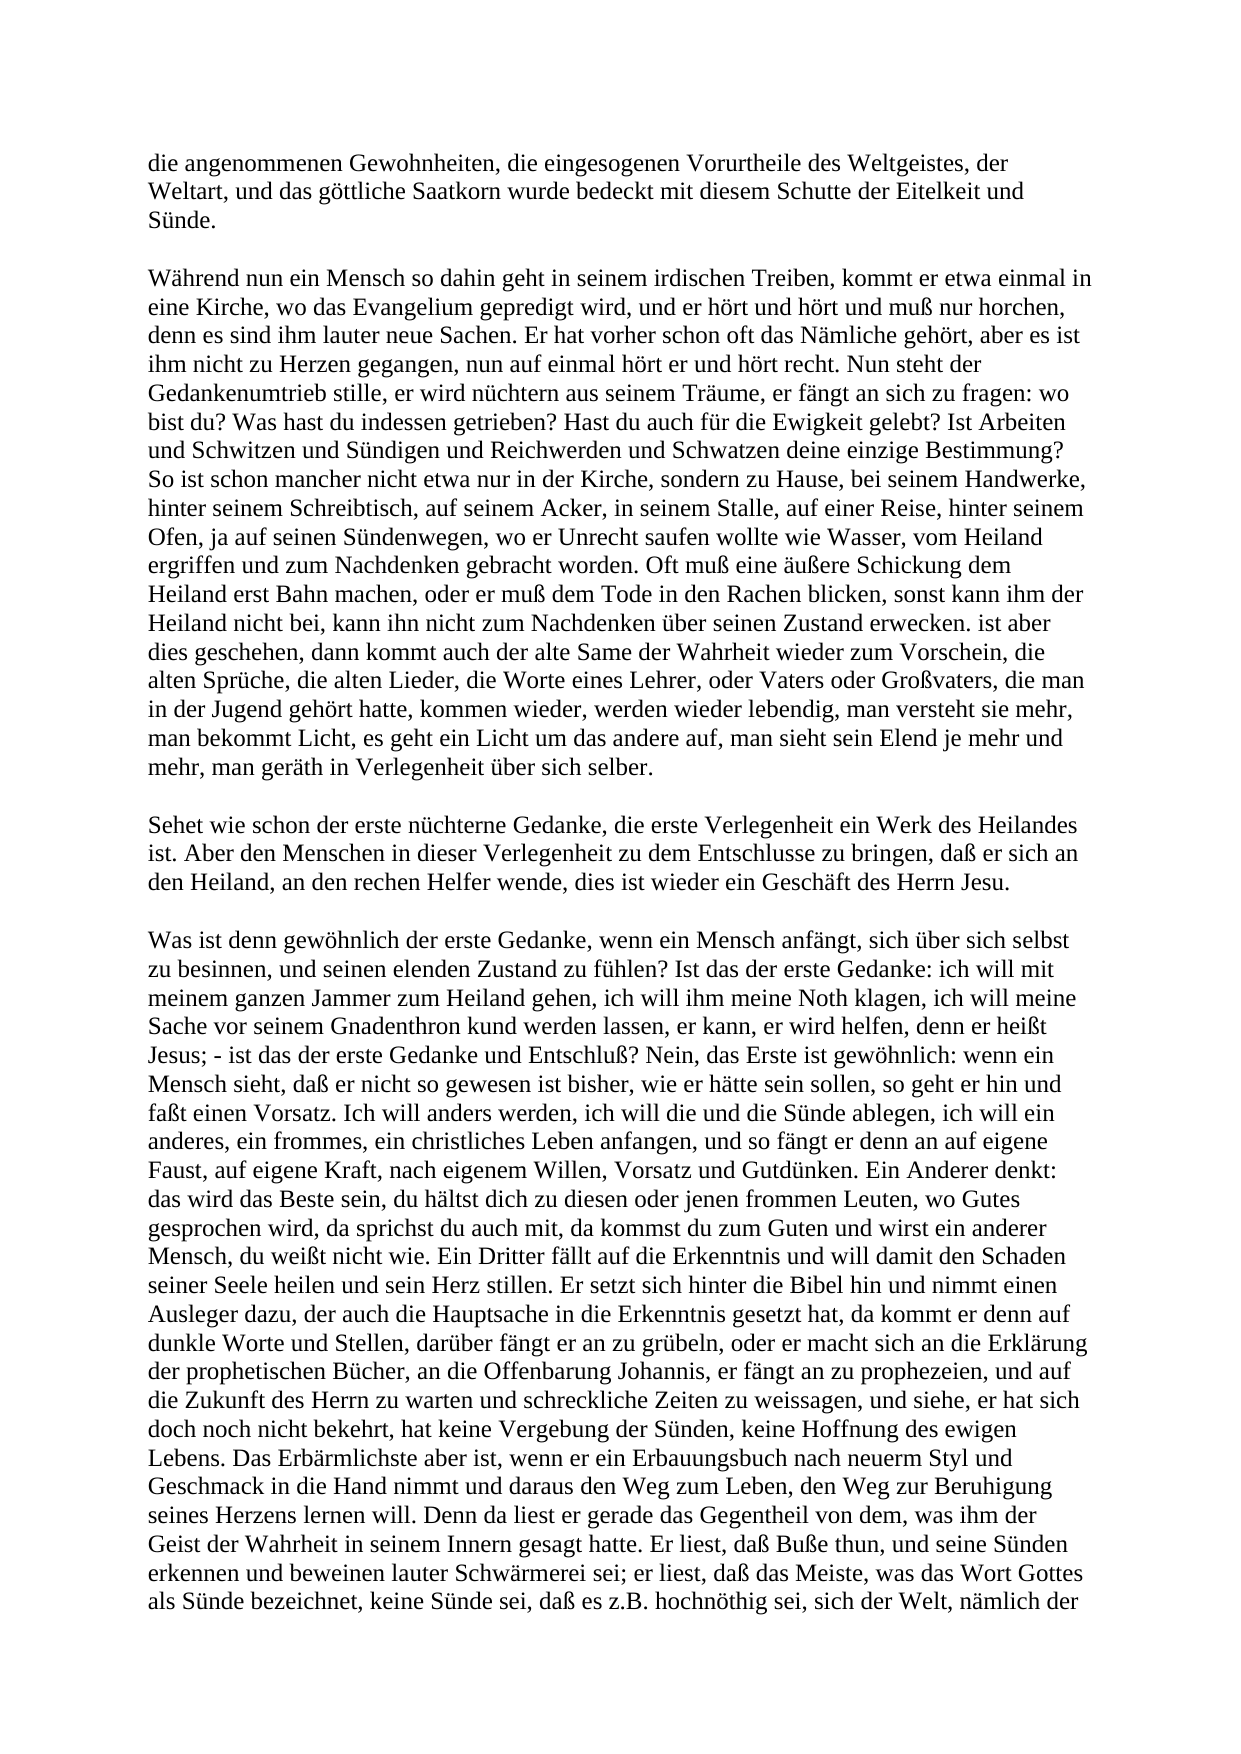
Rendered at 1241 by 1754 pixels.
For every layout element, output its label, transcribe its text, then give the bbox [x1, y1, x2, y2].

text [148, 925, 1093, 1615]
text Sehet wie schon der erste nüchterne Gedanke, die erste Verlegenheit ein Werk des Heilandes ist. Aber den Menschen in dieser Verlegenheit zu dem Entschlusse zu bringen, daß er sich an den Heiland, an den rechen Helfer wende, dies ist wieder ein Geschäft des Herrn Jesu. [148, 810, 1093, 896]
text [148, 148, 1093, 234]
text Während nun ein Mensch so dahin geht in seinem irdischen Treiben, kommt er etwa einmal in eine Kirche, wo das Evangelium gepredigt wird, und er hört und hört und muß nur horchen, denn es sind ihm lauter neue Sachen. Er hat vorher schon oft das Nämliche gehört, aber es ist ihm nicht zu Herzen gegangen, nun auf einmal hört er und hört recht. Nun steht der Gedankenumtrieb stille, er wird nüchtern aus seinem Träume, er fängt an sich zu fragen: wo bist du? Was hast du indessen getrieben? Hast du auch für die Ewigkeit gelebt? Ist Arbeiten und Schwitzen und Sündigen und Reichwerden und Schwatzen deine einzige Bestimmung? So ist schon mancher nicht etwa nur in der Kirche, sondern zu Hause, bei seinem Handwerke, hinter seinem Schreibtisch, auf seinem Acker, in seinem Stalle, auf einer Reise, hinter seinem Ofen, ja auf seinen Sündenwegen, wo er Unrecht saufen wollte wie Wasser, vom Heiland ergriffen und zum Nachdenken gebracht worden. Oft muß eine äußere Schickung dem Heiland erst Bahn machen, oder er muß dem Tode in den Rachen blicken, sonst kann ihm der Heiland nicht bei, kann ihn nicht zum Nachdenken über seinen Zustand erwecken. ist aber dies geschehen, dann kommt auch der alte Same der Wahrheit wieder zum Vorschein, die alten Sprüche, die alten Lieder, die Worte eines Lehrer, oder Vaters oder Großvaters, die man in der Jugend gehört hatte, kommen wieder, werden wieder lebendig, man versteht sie mehr, man bekommt Licht, es geht ein Licht um das andere auf, man sieht sein Elend je mehr und mehr, man geräth in Verlegenheit über sich selber. [148, 263, 1093, 781]
